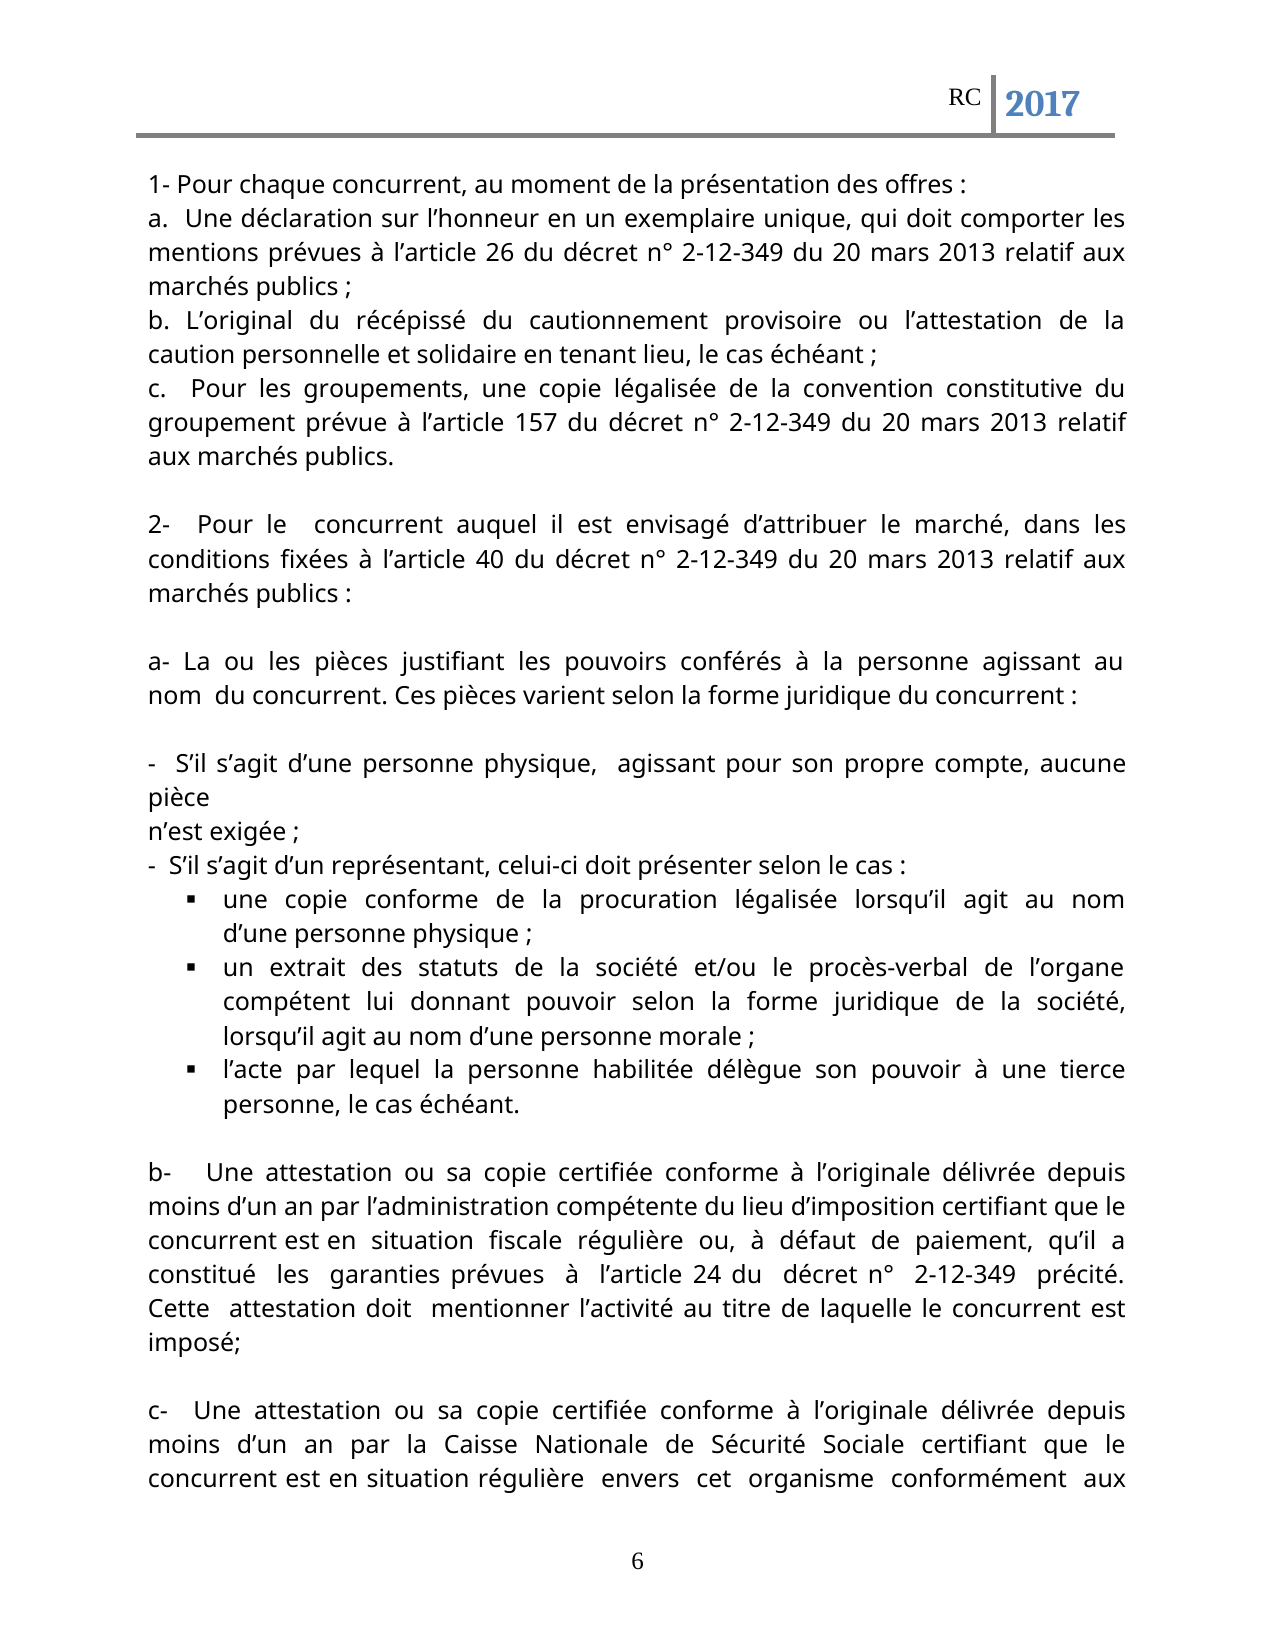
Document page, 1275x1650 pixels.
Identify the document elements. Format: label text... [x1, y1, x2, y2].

text n’est exigée ; [148, 814, 1127, 848]
text c. Pour les groupements, une copie légalisée de la convention constitutive du groupement prévue à l’article 157 du décret n° 2-12-349 du 20 mars 2013 relatif aux marchés publics. [148, 371, 1127, 473]
text 2- Pour le concurrent auquel il est envisagé d’attribuer le marché, dans les conditions fixées à l’article 40 du décret n° 2-12-349 du 20 mars 2013 relatif aux marchés publics : [148, 507, 1127, 609]
list l’acte par lequel la personne habilitée délègue son pouvoir à une tierce personne, le cas échéant. [185, 1052, 1127, 1120]
list une copie conforme de la procuration légalisée lorsqu’il agit au nom d’une personne physique ; [185, 882, 1127, 950]
text a- La ou les pièces justifiant les pouvoirs conférés à la personne agissant au nom du concurrent. Ces pièces varient selon la forme juridique du concurrent : [148, 643, 1127, 712]
text - S’il s’agit d’une personne physique, agissant pour son propre compte, aucune pièce [148, 746, 1127, 814]
list un extrait des statuts de la société et/ou le procès-verbal de l’organe compétent lui donnant pouvoir selon la forme juridique de la société, lorsqu’il agit au nom d’une personne morale ; [185, 950, 1127, 1052]
text a. Une déclaration sur l’honneur en un exemplaire unique, qui doit comporter les mentions prévues à l’article 26 du décret n° 2-12-349 du 20 mars 2013 relatif aux marchés publics ; [148, 201, 1127, 303]
text - S’il s’agit d’un représentant, celui-ci doit présenter selon le cas : [148, 848, 1127, 882]
text 1- Pour chaque concurrent, au moment de la présentation des offres : [148, 167, 1127, 201]
text b. L’original du récépissé du cautionnement provisoire ou l’attestation de la caution personnelle et solidaire en tenant lieu, le cas échéant ; [148, 303, 1127, 371]
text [148, 1393, 1127, 1495]
text b- Une attestation ou sa copie certifiée conforme à l’originale délivrée depuis moins d’un an par l’administration compétente du lieu d’imposition certifiant que le concurrent est en situation fiscale régulière ou, à défaut de paiement, qu’il a constitué les garanties prévues à l’article 24 du décret n° 2-12-349 précité. Cette attestation doit mentionner l’activité au titre de laquelle le concurrent est imposé; [148, 1154, 1127, 1359]
